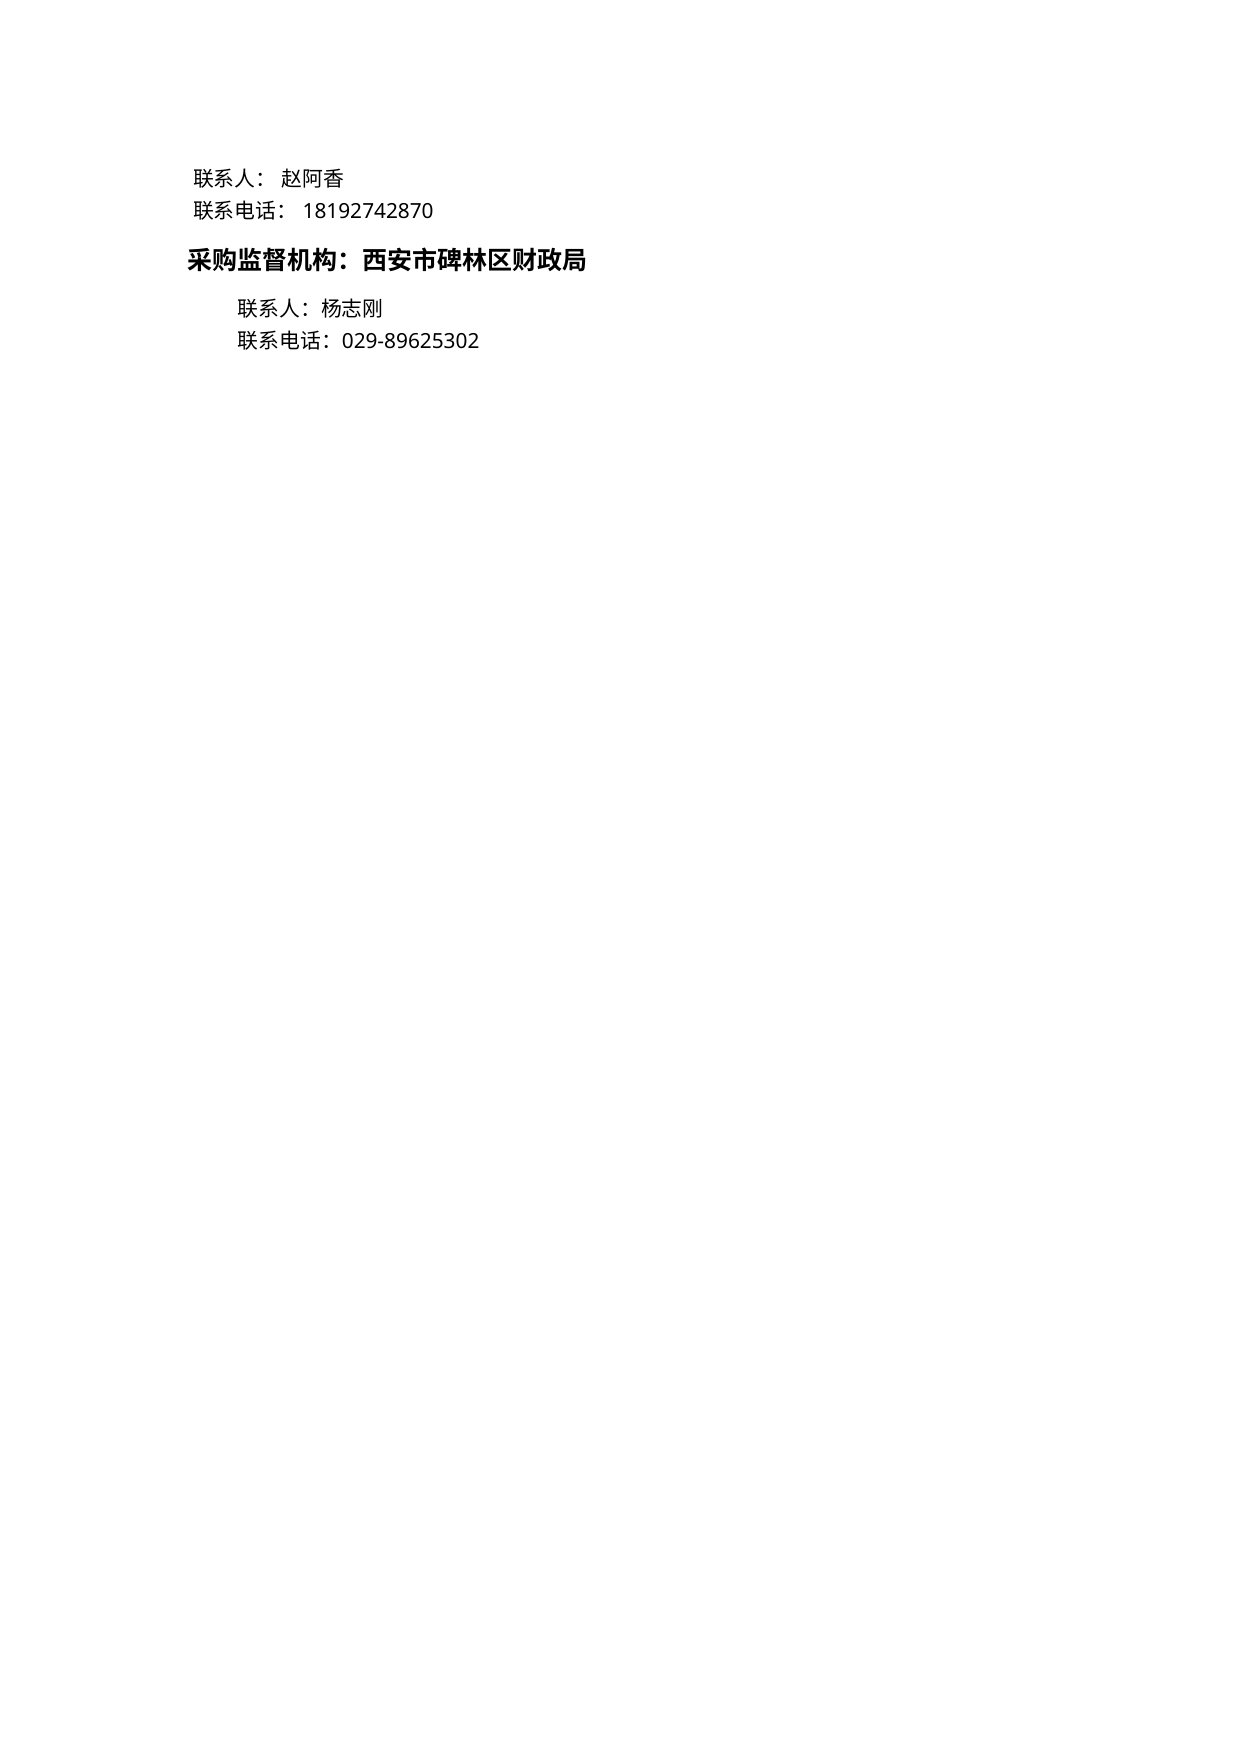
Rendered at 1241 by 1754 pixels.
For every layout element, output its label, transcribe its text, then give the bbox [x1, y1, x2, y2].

text 联系电话： 18192742870 [187, 194, 1053, 227]
text 联系电话：029-89625302 [187, 324, 1053, 357]
text 联系人： 赵阿香 [187, 162, 1053, 194]
text 采购监督机构：西安市碑林区财政局 [187, 227, 1053, 292]
text 联系人：杨志刚 [187, 292, 1053, 324]
